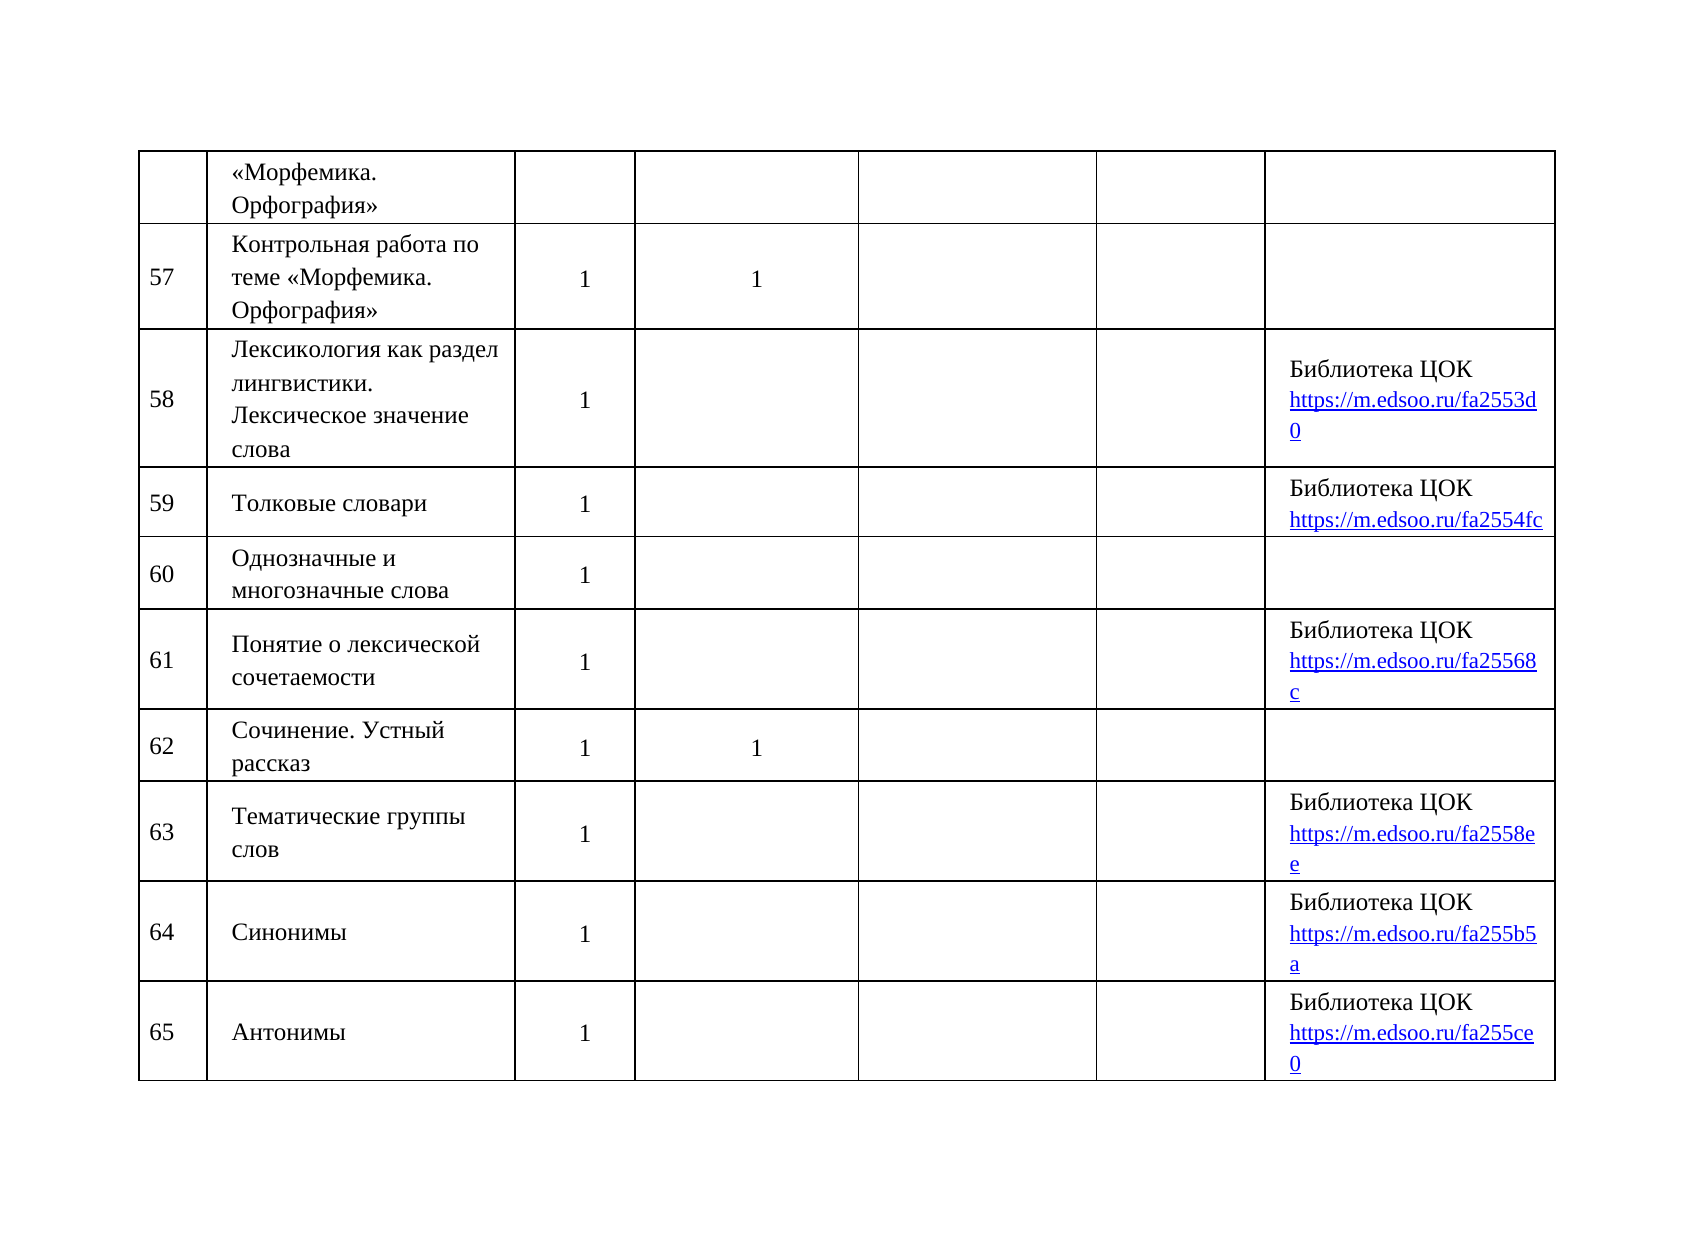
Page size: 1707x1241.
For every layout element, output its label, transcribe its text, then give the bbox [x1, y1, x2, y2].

table_cell 65 [140, 982, 206, 1080]
table_cell [1097, 782, 1264, 880]
table_cell [859, 882, 1096, 980]
table_cell 63 [140, 782, 206, 880]
table_cell Толковые словари [208, 468, 514, 536]
table_cell [859, 330, 1096, 466]
table_cell 1 [516, 782, 634, 880]
table_cell Антонимы [208, 982, 514, 1080]
table_cell 1 [516, 537, 634, 608]
table_cell 1 [516, 152, 634, 222]
table_cell Библиотека ЦОК https://m.edsoo.ru/fa255ce0 [1266, 982, 1554, 1080]
table_cell 1 [516, 468, 634, 536]
table_cell [636, 782, 858, 880]
table_cell 1 [516, 882, 634, 980]
table_cell Библиотека ЦОК https://m.edsoo.ru/fa2554fc [1266, 468, 1554, 536]
table_cell 1 [516, 710, 634, 780]
table_cell 64 [140, 882, 206, 980]
table_cell [1266, 537, 1554, 608]
table_cell 56 [140, 152, 206, 222]
table_cell Лексикология как раздел лингвистики. Лексическое значение слова [208, 330, 514, 466]
table_cell [859, 224, 1096, 328]
table_cell [1097, 468, 1264, 536]
table_cell Контрольная работа по теме «Морфемика. Орфография» [208, 224, 514, 328]
table_cell [1097, 882, 1264, 980]
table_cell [208, 152, 514, 222]
table_cell [636, 982, 858, 1080]
table_cell 58 [140, 330, 206, 466]
table_cell [636, 610, 858, 708]
table_cell [859, 982, 1096, 1080]
table_cell [859, 610, 1096, 708]
table_cell [636, 882, 858, 980]
table_cell 61 [140, 610, 206, 708]
table_cell Понятие о лексической сочетаемости [208, 610, 514, 708]
table_cell Библиотека ЦОК https://m.edsoo.ru/fa25568c [1266, 610, 1554, 708]
table_cell Однозначные и многозначные слова [208, 537, 514, 608]
table_cell Сочинение. Устный рассказ [208, 710, 514, 780]
table_cell [1097, 537, 1264, 608]
table_cell 1 [516, 610, 634, 708]
table_cell 1 [516, 982, 634, 1080]
table_cell 1 [516, 330, 634, 466]
table_cell 1 [516, 224, 634, 328]
table_cell [636, 468, 858, 536]
table_cell [1097, 330, 1264, 466]
table_cell [859, 468, 1096, 536]
table_cell Синонимы [208, 882, 514, 980]
table_cell [1266, 152, 1554, 222]
table_cell [1266, 710, 1554, 780]
table_cell Тематические группы слов [208, 782, 514, 880]
table_cell 62 [140, 710, 206, 780]
table_cell [859, 782, 1096, 880]
table_cell 57 [140, 224, 206, 328]
table_cell 60 [140, 537, 206, 608]
table_cell [1097, 152, 1264, 222]
table_cell [636, 537, 858, 608]
table_cell 59 [140, 468, 206, 536]
table_cell Библиотека ЦОК https://m.edsoo.ru/fa2558ee [1266, 782, 1554, 880]
table_cell [1097, 610, 1264, 708]
table_cell [859, 152, 1096, 222]
table_cell [1097, 710, 1264, 780]
table_cell [859, 710, 1096, 780]
table_cell [859, 537, 1096, 608]
table_cell [1097, 224, 1264, 328]
table_cell [636, 330, 858, 466]
table_cell [1097, 982, 1264, 1080]
table_cell Библиотека ЦОК https://m.edsoo.ru/fa255b5a [1266, 882, 1554, 980]
table_cell 1 [636, 224, 858, 328]
table_cell Библиотека ЦОК https://m.edsoo.ru/fa2553d0 [1266, 330, 1554, 466]
table_cell [636, 152, 858, 222]
table_cell [1266, 224, 1554, 328]
table_cell 1 [636, 710, 858, 780]
